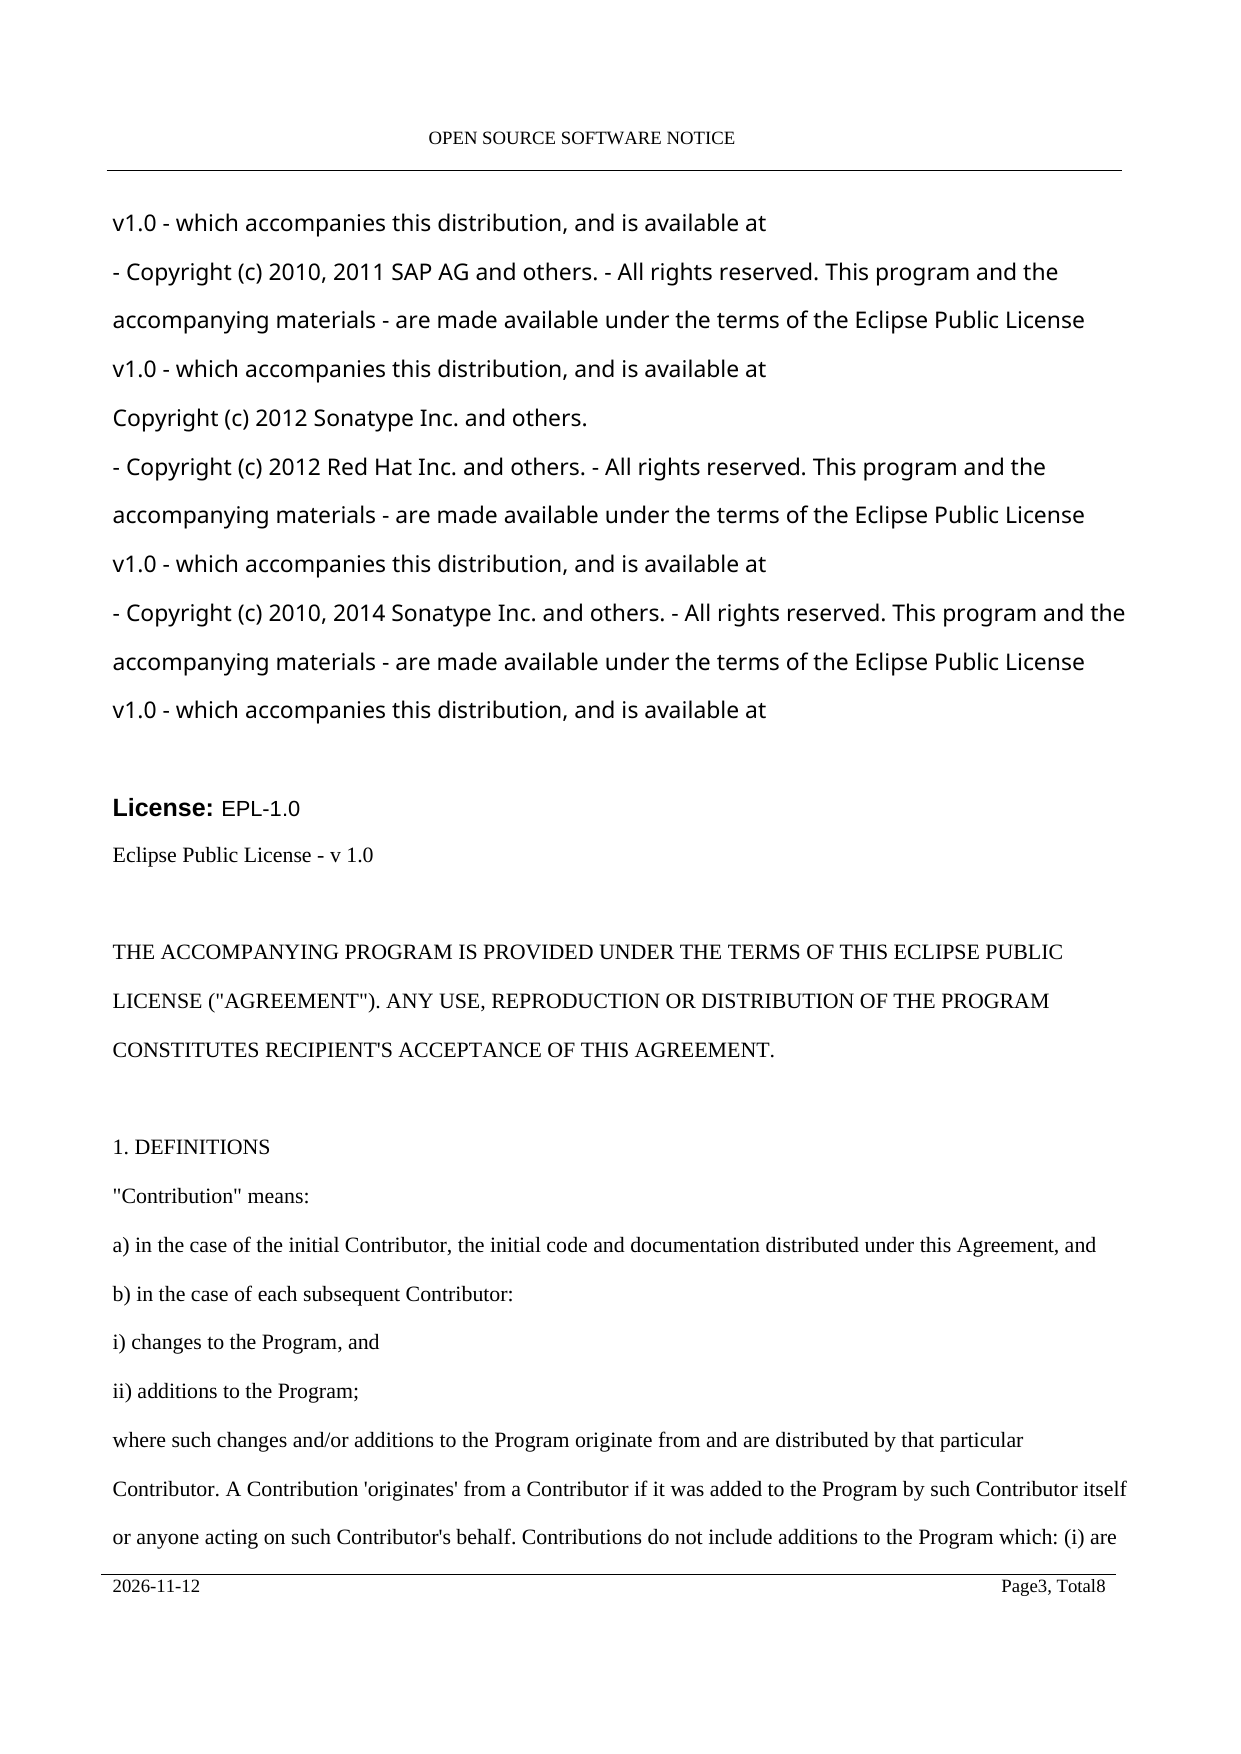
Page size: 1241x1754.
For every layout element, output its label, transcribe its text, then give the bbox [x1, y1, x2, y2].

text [112, 206, 1128, 775]
text License: EPL-1.0 [112, 791, 1128, 824]
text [112, 838, 1128, 1553]
